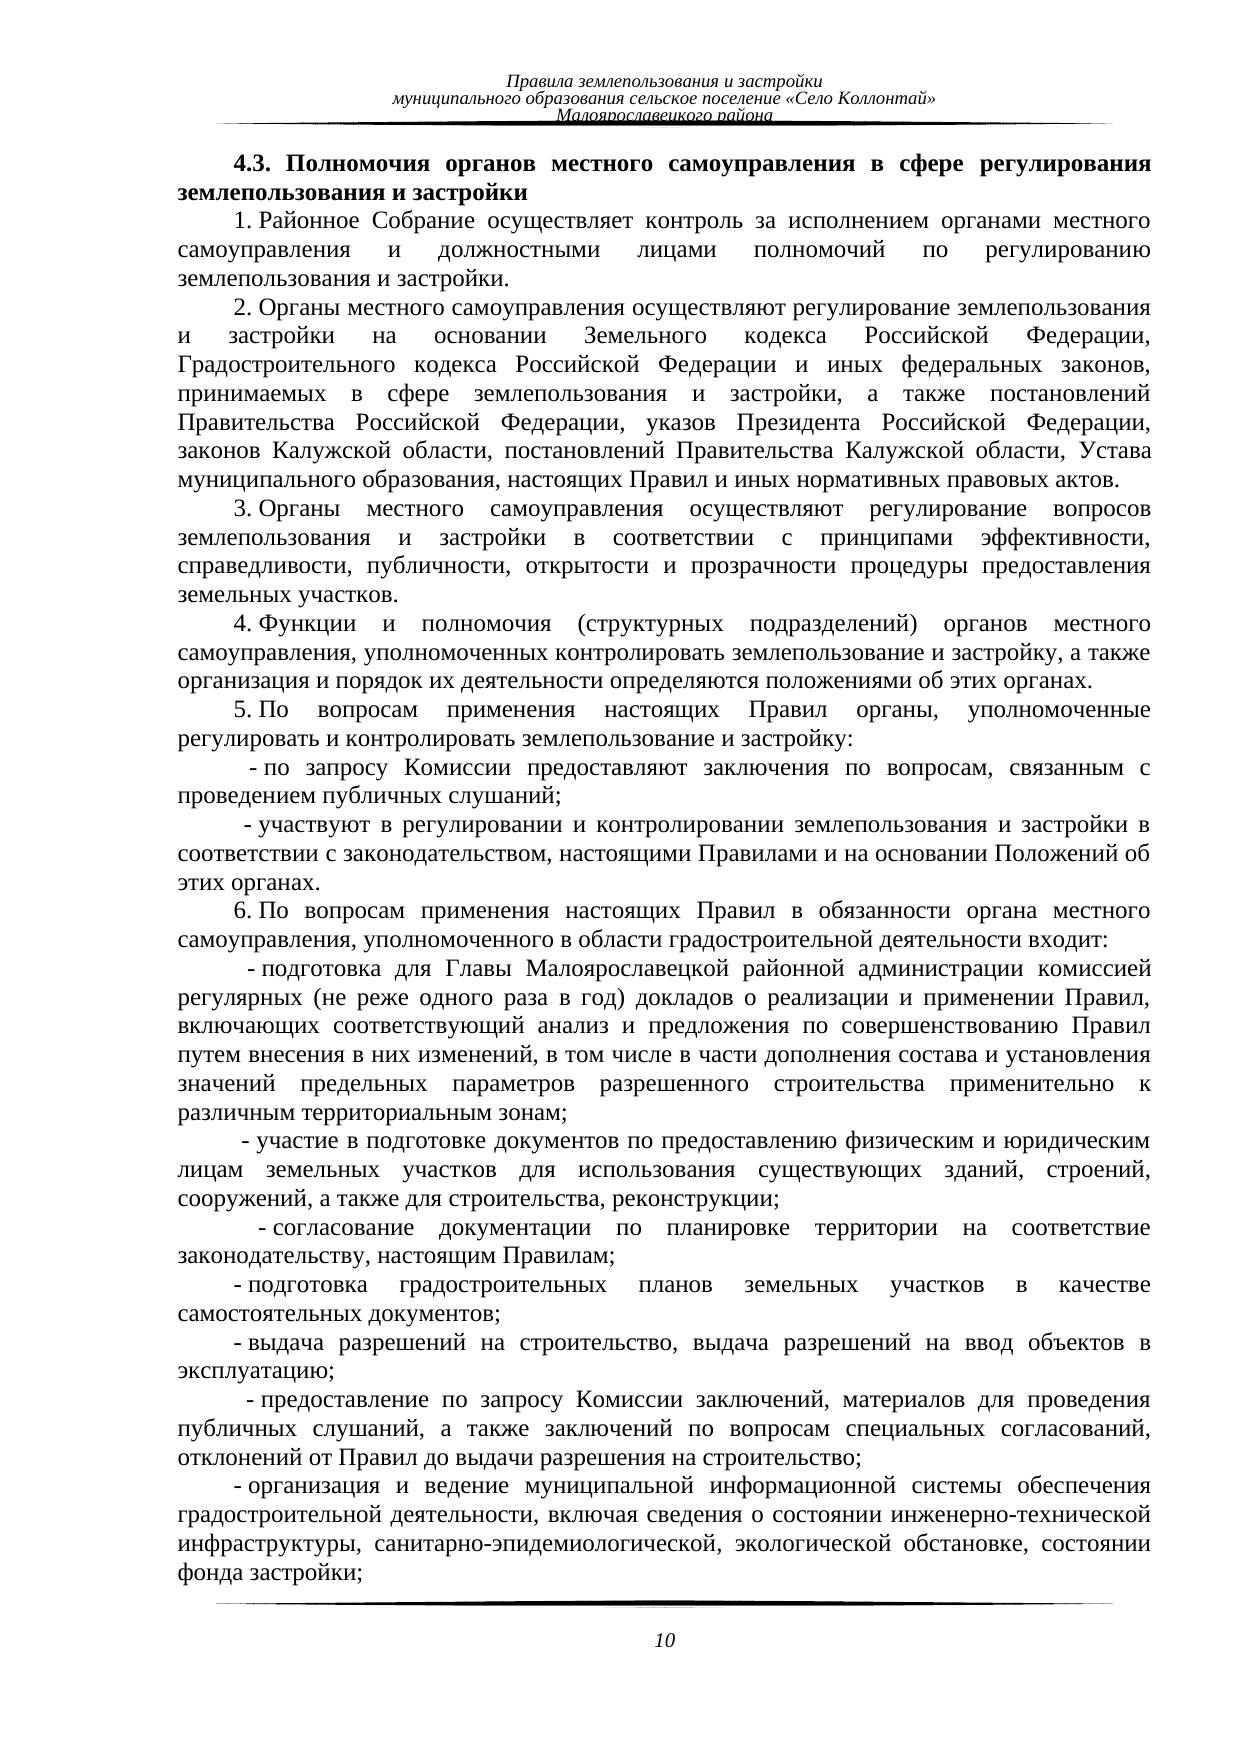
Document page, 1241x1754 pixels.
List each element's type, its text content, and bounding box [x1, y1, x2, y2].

text 5. По вопросам применения настоящих Правил органы, уполномоченные регулировать и контролировать землепользование и застройку: [177, 694, 1152, 752]
text - участвуют в регулировании и контролировании землепользования и застройки в соответствии с законодательством, настоящими Правилами и на основании Положений об этих органах. [177, 809, 1152, 895]
text - организация и ведение муниципальной информационной системы обеспечения градостроительной деятельности, включая сведения о состоянии инженерно-технической инфраструктуры, санитарно-эпидемиологической, экологической обстановке, состоянии фонда застройки; [177, 1470, 1152, 1585]
text 1. Районное Собрание осуществляет контроль за исполнением органами местного самоуправления и должностными лицами полномочий по регулированию землепользования и застройки. [177, 205, 1152, 292]
text - по запросу Комиссии предоставляют заключения по вопросам, связанным с проведением публичных слушаний; [177, 752, 1152, 809]
text - согласование документации по планировке территории на соответствие законодательству, настоящим Правилам; [177, 1212, 1152, 1269]
picture [215, 1600, 1113, 1608]
text 4.3. Полномочия органов местного самоуправления в сфере регулирования землепользования и застройки [177, 148, 1152, 205]
text 3. Органы местного самоуправления осуществляют регулирование вопросов землепользования и застройки в соответствии с принципами эффективности, справедливости, публичности, открытости и прозрачности процедуры предоставления земельных участков. [177, 493, 1152, 608]
text 2. Органы местного самоуправления осуществляют регулирование землепользования и застройки на основании Земельного кодекса Российской Федерации, Градостроительного кодекса Российской Федерации и иных федеральных законов, принимаемых в сфере землепользования и застройки, а также постановлений Правительства Российской Федерации, указов Президента Российской Федерации, законов Калужской области, постановлений Правительства Калужской области, Устава муниципального образования, настоящих Правил и иных нормативных правовых актов. [177, 292, 1152, 493]
text - подготовка для Главы Малоярославецкой районной администрации комиссией регулярных (не реже одного раза в год) докладов о реализации и применении Правил, включающих соответствующий анализ и предложения по совершенствованию Правил путем внесения в них изменений, в том числе в части дополнения состава и установления значений предельных параметров разрешенного строительства применительно к различным территориальным зонам; [177, 953, 1152, 1125]
text - выдача разрешений на строительство, выдача разрешений на ввод объектов в эксплуатацию; [177, 1327, 1152, 1384]
text - участие в подготовке документов по предоставлению физическим и юридическим лицам земельных участков для использования существующих зданий, строений, сооружений, а также для строительства, реконструкции; [177, 1125, 1152, 1212]
text - подготовка градостроительных планов земельных участков в качестве самостоятельных документов; [177, 1269, 1152, 1327]
picture [215, 119, 1113, 128]
text 4. Функции и полномочия (структурных подразделений) органов местного самоуправления, уполномоченных контролировать землепользование и застройку, а также организация и порядок их деятельности определяются положениями об этих органах. [177, 608, 1152, 694]
text 6. По вопросам применения настоящих Правил в обязанности органа местного самоуправления, уполномоченного в области градостроительной деятельности входит: [177, 895, 1152, 953]
text - предоставление по запросу Комиссии заключений, материалов для проведения публичных слушаний, а также заключений по вопросам специальных согласований, отклонений от Правил до выдачи разрешения на строительство; [177, 1384, 1152, 1470]
